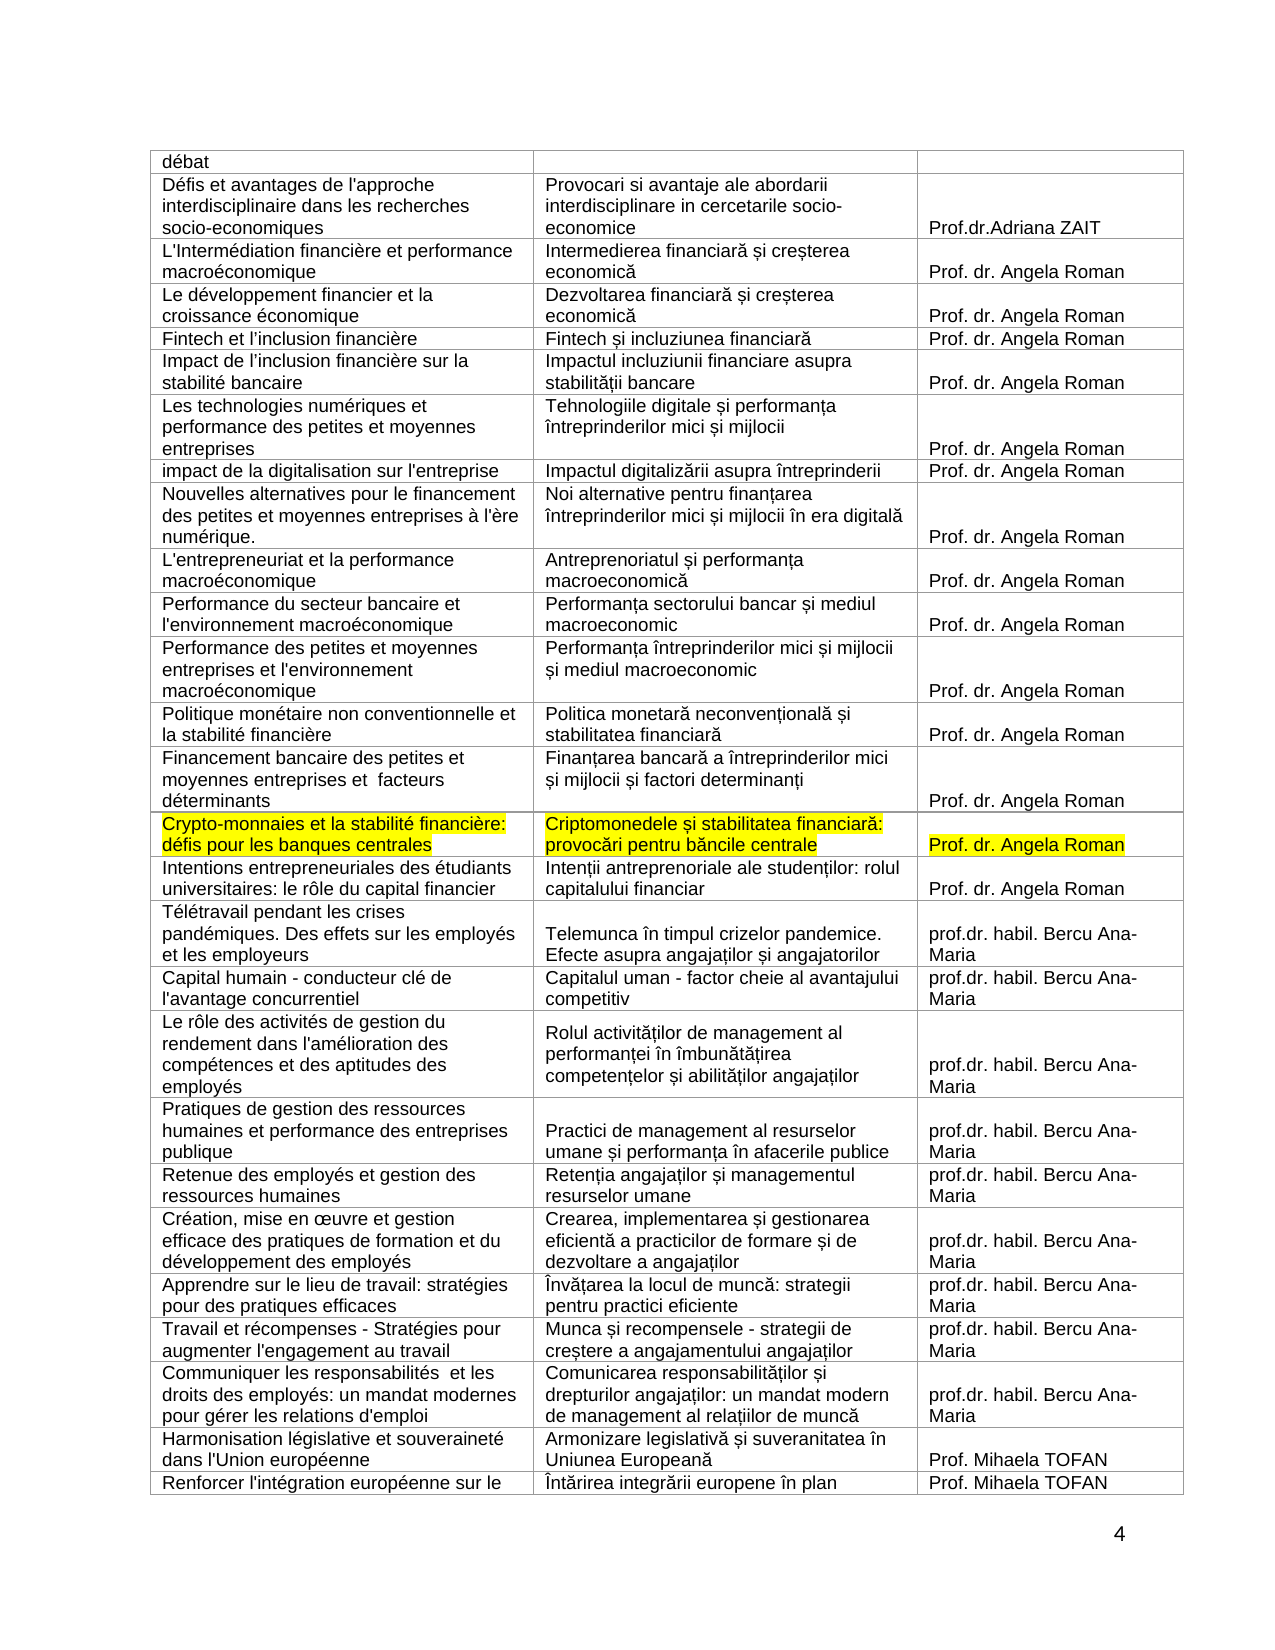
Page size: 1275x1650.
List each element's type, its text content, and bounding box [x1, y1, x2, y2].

table_cell L'Intermédiation financière et performance macroéconomique [151, 239, 533, 282]
table_cell L'entrepreneuriat et la performance macroéconomique [151, 549, 533, 592]
table_cell Harmonisation législative et souveraineté dans l'Union européenne [151, 1428, 533, 1471]
table_cell Les technologies numériques et performance des petites et moyennes entreprises [151, 395, 533, 459]
table_cell Tehnologiile digitale și performanța întreprinderilor mici și mijlocii [534, 395, 917, 459]
table_cell prof.dr. habil. Bercu Ana-Maria [918, 1164, 1183, 1207]
table_cell Impactul digitalizării asupra întreprinderii [534, 460, 917, 482]
table_cell Prof. dr. Angela Roman [918, 350, 1183, 393]
table_cell Prof.dr.Adriana ZAIT [918, 174, 1183, 238]
table_cell Pratiques de gestion des ressources humaines et performance des entreprises publique [151, 1098, 533, 1163]
table_cell Prof. dr. Angela Roman [918, 395, 1183, 459]
table_cell Provocari si avantaje ale abordarii interdisciplinare in cercetarile socio-economice [534, 174, 917, 238]
table_cell Prof. dr. Angela Roman [918, 747, 1183, 811]
table_cell Télétravail pendant les crises pandémiques. Des effets sur les employés et les employeurs [151, 901, 533, 966]
table_cell Practici de management al resurselor umane și performanța în afacerile publice [534, 1098, 917, 1163]
table_cell impact de la digitalisation sur l'entreprise [151, 460, 533, 482]
table_cell Prof. dr. Angela Roman [918, 813, 1183, 856]
table_cell Travail et récompenses - Stratégies pour augmenter l'engagement au travail [151, 1318, 533, 1361]
table_cell Le rôle des activités de gestion du rendement dans l'amélioration des compétences et des aptitudes des employés [151, 1011, 533, 1097]
table_cell Capitalul uman - factor cheie al avantajului competitiv [534, 967, 917, 1010]
table_cell Capital humain - conducteur clé de l'avantage concurrentiel [151, 967, 533, 1010]
table_cell Prof. Mihaela TOFAN [918, 1428, 1183, 1471]
table_cell prof.dr. habil. Bercu Ana-Maria [918, 967, 1183, 1010]
table_cell Comunicarea responsabilităților și drepturilor angajaților: un mandat modern de management al relațiilor de muncă [534, 1362, 917, 1427]
table_cell Prof. dr. Angela Roman [918, 593, 1183, 636]
table_cell Financement bancaire des petites et moyennes entreprises et facteurs déterminants [151, 747, 533, 811]
table_cell Armonizare legislativă și suveranitatea în Uniunea Europeană [534, 1428, 917, 1471]
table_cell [918, 151, 1183, 173]
table_cell Performance du secteur bancaire et l'environnement macroéconomique [151, 593, 533, 636]
table_cell Prof. dr. Angela Roman [918, 328, 1183, 349]
table_cell Intenții antreprenoriale ale studenților: rolul capitalului financiar [534, 857, 917, 900]
table_cell Performanța sectorului bancar și mediul macroeconomic [534, 593, 917, 636]
table_cell Communiquer les responsabilités et les droits des employés: un mandat modernes pour gérer les relations d'emploi [151, 1362, 533, 1427]
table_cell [151, 1472, 533, 1493]
table_cell prof.dr. habil. Bercu Ana-Maria [918, 1362, 1183, 1427]
table_cell Prof. dr. Angela Roman [918, 857, 1183, 900]
table_cell prof.dr. habil. Bercu Ana-Maria [918, 901, 1183, 966]
table_cell Prof. Mihaela TOFAN [918, 1472, 1183, 1493]
table_cell prof.dr. habil. Bercu Ana-Maria [918, 1274, 1183, 1317]
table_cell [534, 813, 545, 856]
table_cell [151, 151, 533, 173]
table_cell Prof. dr. Angela Roman [918, 460, 1183, 482]
table_cell Retenue des employés et gestion des ressources humaines [151, 1164, 533, 1207]
table_cell Finanțarea bancară a întreprinderilor mici și mijlocii și factori determinanți [534, 747, 917, 811]
table_cell Création, mise en œuvre et gestion efficace des pratiques de formation et du développement des employés [151, 1208, 533, 1273]
table_cell Crearea, implementarea și gestionarea eficientă a practicilor de formare și de dezvoltare a angajaților [534, 1208, 917, 1273]
table_cell Prof. dr. Angela Roman [918, 703, 1183, 746]
table_cell Învățarea la locul de muncă: strategii pentru practici eficiente [534, 1274, 917, 1317]
table_cell Performance des petites et moyennes entreprises et l'environnement macroéconomique [151, 637, 533, 702]
table_cell prof.dr. habil. Bercu Ana-Maria [918, 1011, 1183, 1097]
table_cell Intentions entrepreneuriales des étudiants universitaires: le rôle du capital financier [151, 857, 533, 900]
table_cell Politique monétaire non conventionnelle et la stabilité financière [151, 703, 533, 746]
table_cell prof.dr. habil. Bercu Ana-Maria [918, 1098, 1183, 1163]
table_cell Défis et avantages de l'approche interdisciplinaire dans les recherches socio-economiques [151, 174, 533, 238]
table_cell Rolul activităților de management al performanței în îmbunătățirea competențelor și abilităților angajaților [534, 1011, 917, 1097]
table_cell Fintech și incluziunea financiară [534, 328, 917, 349]
table_cell Prof. dr. Angela Roman [918, 637, 1183, 702]
table_cell Noi alternative pentru finanțarea întreprinderilor mici și mijlocii în era digitală [534, 483, 917, 547]
table_cell Intermedierea financiară și creșterea economică [534, 239, 917, 282]
table_cell Retenția angajaților și managementul resurselor umane [534, 1164, 917, 1207]
table_cell Fintech et l’inclusion financière [151, 328, 533, 349]
table_cell Prof. dr. Angela Roman [918, 284, 1183, 327]
table_cell Nouvelles alternatives pour le financement des petites et moyennes entreprises à l'ère numérique. [151, 483, 533, 547]
table_cell Prof. dr. Angela Roman [918, 549, 1183, 592]
table_cell Impact de l’inclusion financière sur la stabilité bancaire [151, 350, 533, 393]
table_cell Telemunca în timpul crizelor pandemice. Efecte asupra angajaților și angajatorilor [534, 901, 917, 966]
table_cell Apprendre sur le lieu de travail: stratégies pour des pratiques efficaces [151, 1274, 533, 1317]
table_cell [534, 151, 917, 173]
table_cell prof.dr. habil. Bercu Ana-Maria [918, 1208, 1183, 1273]
table_cell Dezvoltarea financiară și creșterea economică [534, 284, 917, 327]
table_cell Antreprenoriatul și performanța macroeconomică [534, 549, 917, 592]
table_cell Performanța întreprinderilor mici și mijlocii și mediul macroeconomic [534, 637, 917, 702]
table_cell Le développement financier et la croissance économique [151, 284, 533, 327]
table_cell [534, 1472, 917, 1493]
table_cell prof.dr. habil. Bercu Ana-Maria [918, 1318, 1183, 1361]
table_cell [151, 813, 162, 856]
table_cell Politica monetară neconvențională și stabilitatea financiară [534, 703, 917, 746]
table_cell Munca și recompensele - strategii de creștere a angajamentului angajaților [534, 1318, 917, 1361]
table_cell Prof. dr. Angela Roman [918, 239, 1183, 282]
table_cell Prof. dr. Angela Roman [918, 483, 1183, 547]
table_cell Impactul incluziunii financiare asupra stabilității bancare [534, 350, 917, 393]
